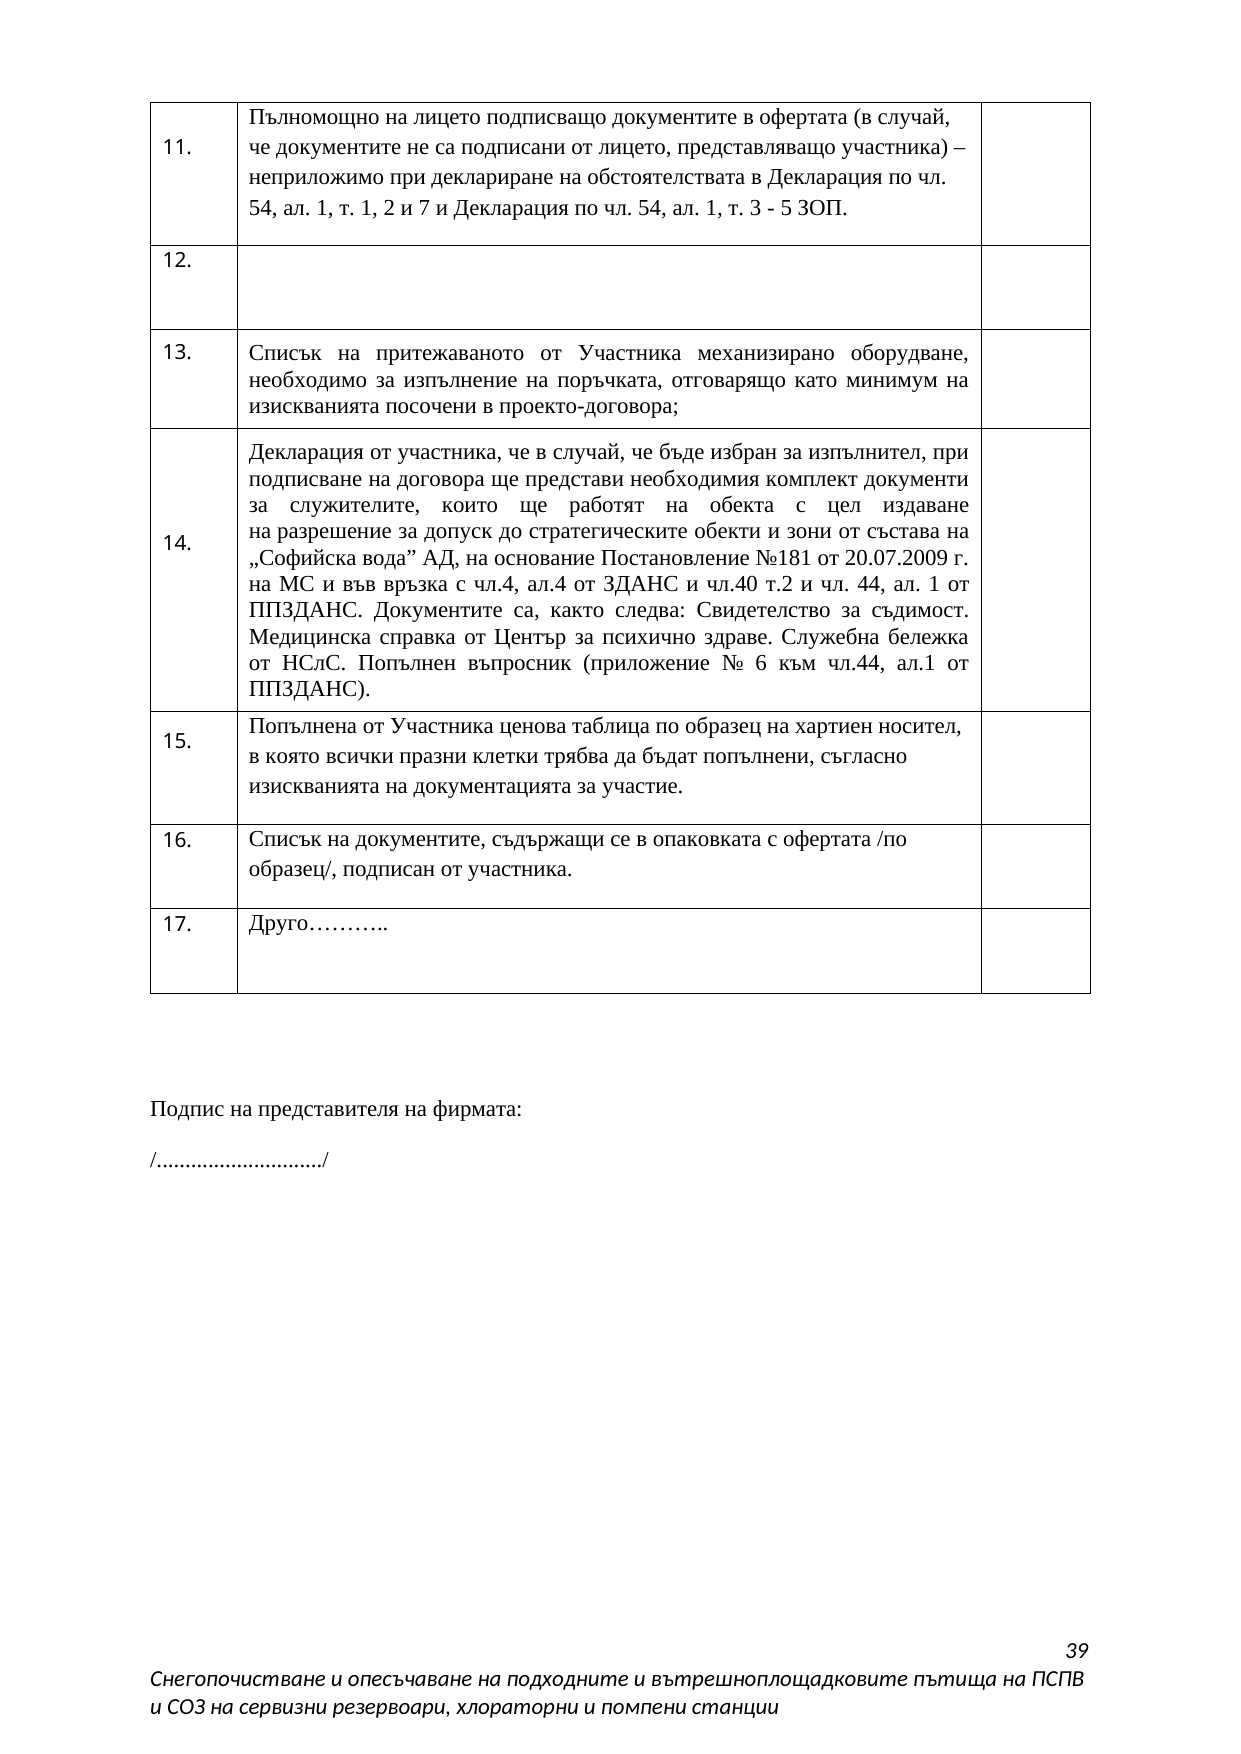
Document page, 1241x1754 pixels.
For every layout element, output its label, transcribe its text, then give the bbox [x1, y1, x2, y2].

table_cell Декларация от участника, че в случай, че бъде избран за изпълнител, при подписване на договора ще представи необходимия комплект документи за служителите, които ще работят на обекта с цел издаване на разрешение за допуск до стратегическите обекти и зони от състава на „Софийска вода” АД, на основание Постановление №181 от 20.07.2009 г. на МС и във връзка с чл.4, ал.4 от ЗДАНС и чл.40 т.2 и чл. 44, ал. 1 от ППЗДАНС. Документите са, както следва: Свидетелство за съдимост. Медицинска справка от Център за психично здраве. Служебна бележка от НСлС. Попълнен въпросник (приложение № 6 към чл.44, ал.1 от ППЗДАНС). [238, 429, 981, 711]
table_cell [982, 103, 1090, 244]
table_cell Попълнена от Участника ценова таблица по образец на хартиен носител, в която всички празни клетки трябва да бъдат попълнени, съгласно изискванията на документацията за участие. [238, 712, 981, 824]
text /............................./ [150, 1147, 1090, 1173]
table_cell [982, 330, 1090, 428]
table_cell [982, 246, 1090, 329]
text Подпис на представителя на фирмата: [150, 1096, 1090, 1122]
table_cell [151, 246, 237, 329]
table_cell [151, 909, 237, 992]
table_cell [982, 712, 1090, 824]
table_cell Пълномощно на лицето подписващо документите в офертата (в случай, че документите не са подписани от лицето, представляващо участника) – неприложимо при деклариране на обстоятелствата в Декларация по чл. 54, ал. 1, т. 1, 2 и 7 и Декларация по чл. 54, ал. 1, т. 3 - 5 ЗОП. [238, 103, 981, 244]
table_cell [982, 909, 1090, 992]
table_cell [151, 825, 237, 908]
table_cell Друго……….. [238, 909, 981, 992]
table_cell [238, 246, 981, 329]
table_cell [982, 825, 1090, 908]
table_cell [151, 712, 237, 824]
table_cell [151, 429, 237, 711]
table_cell [151, 103, 237, 244]
table_cell [151, 330, 237, 428]
table_cell Списък на документите, съдържащи се в опаковката с офертата /по образец/, подписан от участника. [238, 825, 981, 908]
table_cell [982, 429, 1090, 711]
